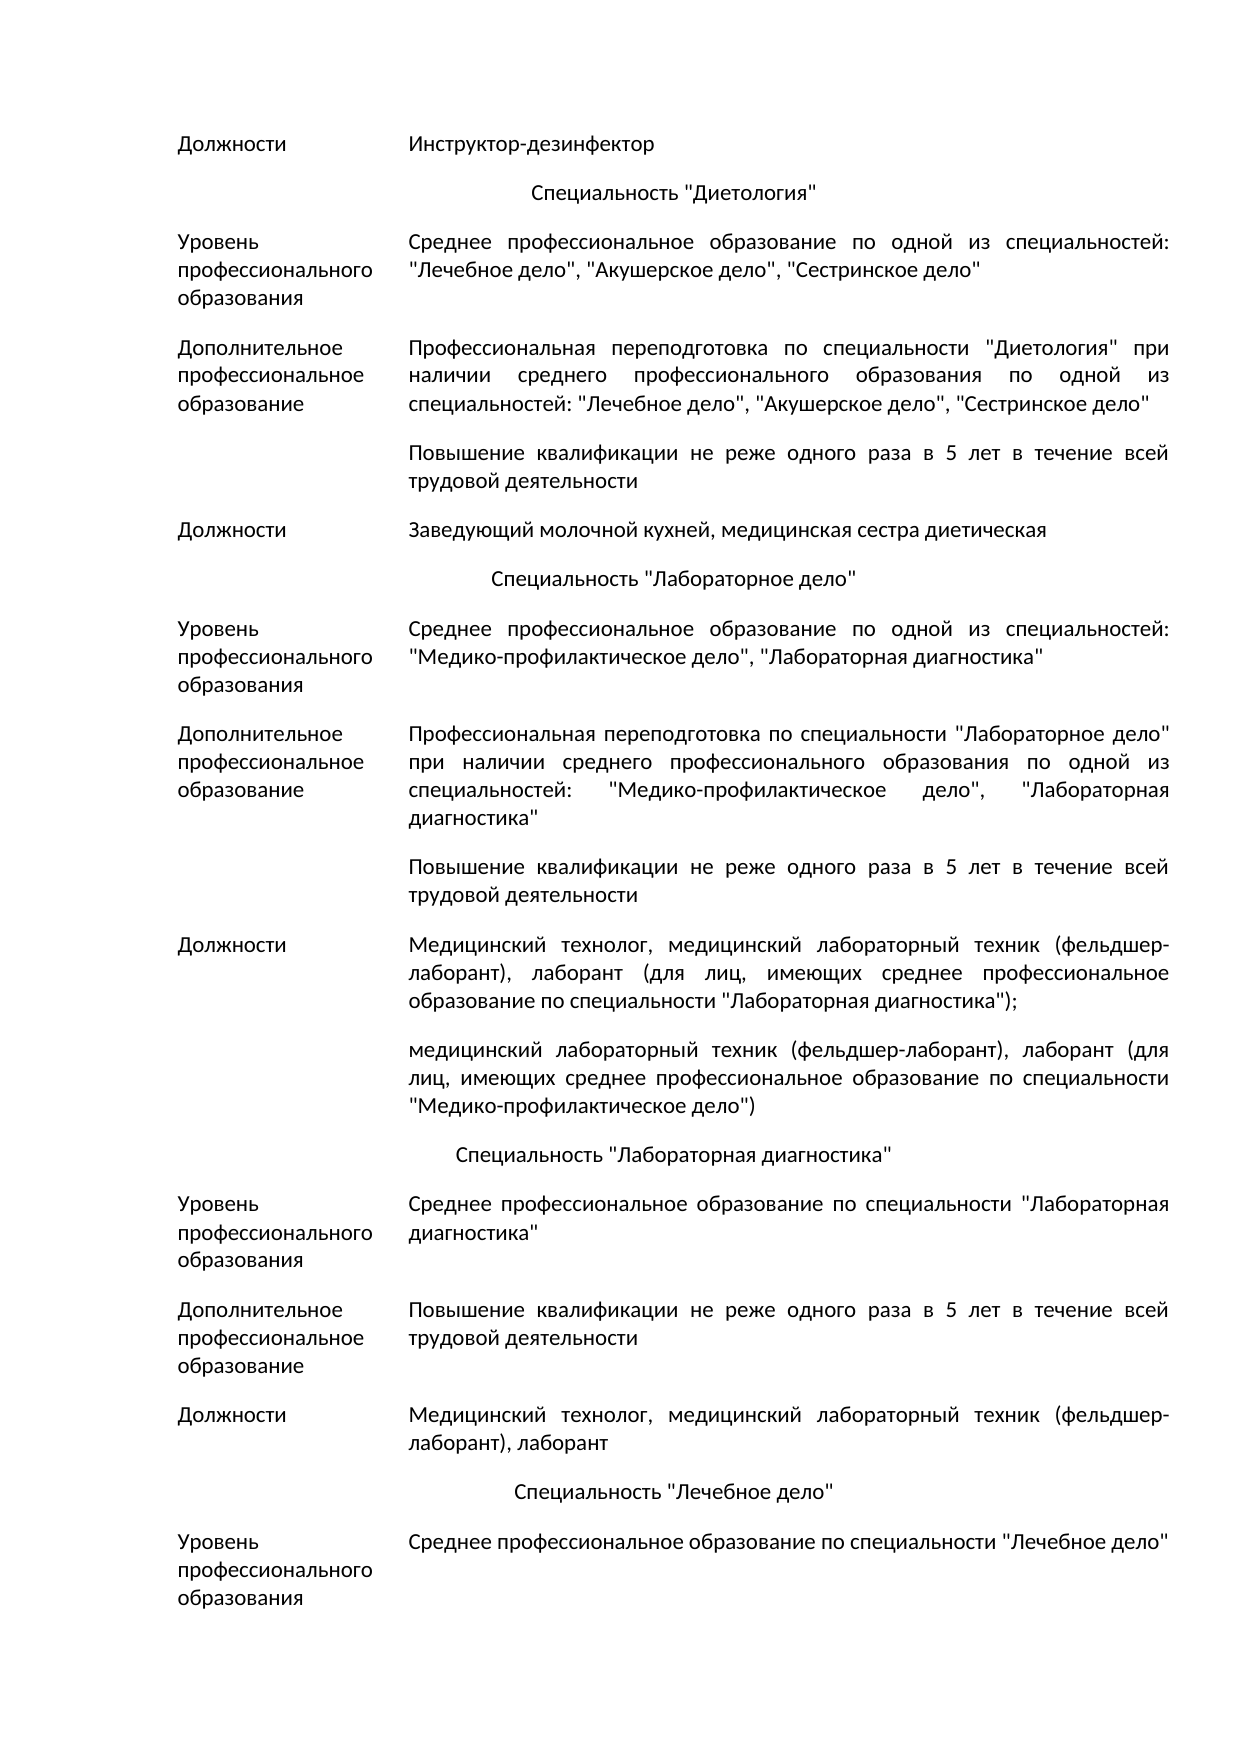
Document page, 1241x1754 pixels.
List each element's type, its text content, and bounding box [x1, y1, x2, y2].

table_cell Среднее профессиональное образование по одной из специальностей: "Медико-профилактическое дело", "Лабораторная диагностика" [402, 603, 1177, 708]
table_cell Повышение квалификации не реже одного раза в 5 лет в течение всей трудовой деятельности [402, 1284, 1177, 1389]
table_cell Должности [171, 919, 402, 1024]
table_cell Должности [171, 118, 402, 167]
table_cell Специальность "Диетология" [171, 168, 1177, 217]
table_cell Среднее профессиональное образование по специальности "Лабораторная диагностика" [402, 1179, 1177, 1284]
table_cell Профессиональная переподготовка по специальности "Диетология" при наличии среднего профессионального образования по одной из специальностей: "Лечебное дело", "Акушерское дело", "Сестринское дело" [402, 322, 1177, 427]
table_cell Повышение квалификации не реже одного раза в 5 лет в течение всей трудовой деятельности [402, 842, 1177, 919]
table_cell Специальность "Лабораторное дело" [171, 554, 1177, 603]
table_cell медицинский лабораторный техник (фельдшер-лаборант), лаборант (для лиц, имеющих среднее профессиональное образование по специальности "Медико-профилактическое дело") [402, 1024, 1177, 1130]
table_cell Специальность "Лабораторная диагностика" [171, 1130, 1177, 1179]
table_cell Должности [171, 1390, 402, 1467]
table_cell Заведующий молочной кухней, медицинская сестра диетическая [402, 505, 1177, 554]
table_cell Уровень профессионального образования [171, 1516, 402, 1621]
table_cell Уровень профессионального образования [171, 1179, 402, 1284]
table_cell Инструктор-дезинфектор [402, 118, 1177, 167]
table_cell Уровень профессионального образования [171, 603, 402, 708]
table_cell Должности [171, 505, 402, 554]
table_cell Специальность "Лечебное дело" [171, 1467, 1177, 1516]
table_cell Дополнительное профессиональное образование [171, 709, 402, 919]
table_cell Дополнительное профессиональное образование [171, 1284, 402, 1389]
table_cell Медицинский технолог, медицинский лабораторный техник (фельдшер-лаборант), лаборант (для лиц, имеющих среднее профессиональное образование по специальности "Лабораторная диагностика"); [402, 919, 1177, 1024]
table_cell Среднее профессиональное образование по одной из специальностей: "Лечебное дело", "Акушерское дело", "Сестринское дело" [402, 217, 1177, 322]
table_cell Дополнительное профессиональное образование [171, 322, 402, 504]
table_cell Медицинский технолог, медицинский лабораторный техник (фельдшер-лаборант), лаборант [402, 1390, 1177, 1467]
table_cell Уровень профессионального образования [171, 217, 402, 322]
table_cell Среднее профессиональное образование по специальности "Лечебное дело" [402, 1516, 1177, 1621]
table_cell Повышение квалификации не реже одного раза в 5 лет в течение всей трудовой деятельности [402, 427, 1177, 504]
table_cell Профессиональная переподготовка по специальности "Лабораторное дело" при наличии среднего профессионального образования по одной из специальностей: "Медико-профилактическое дело", "Лабораторная диагностика" [402, 709, 1177, 842]
